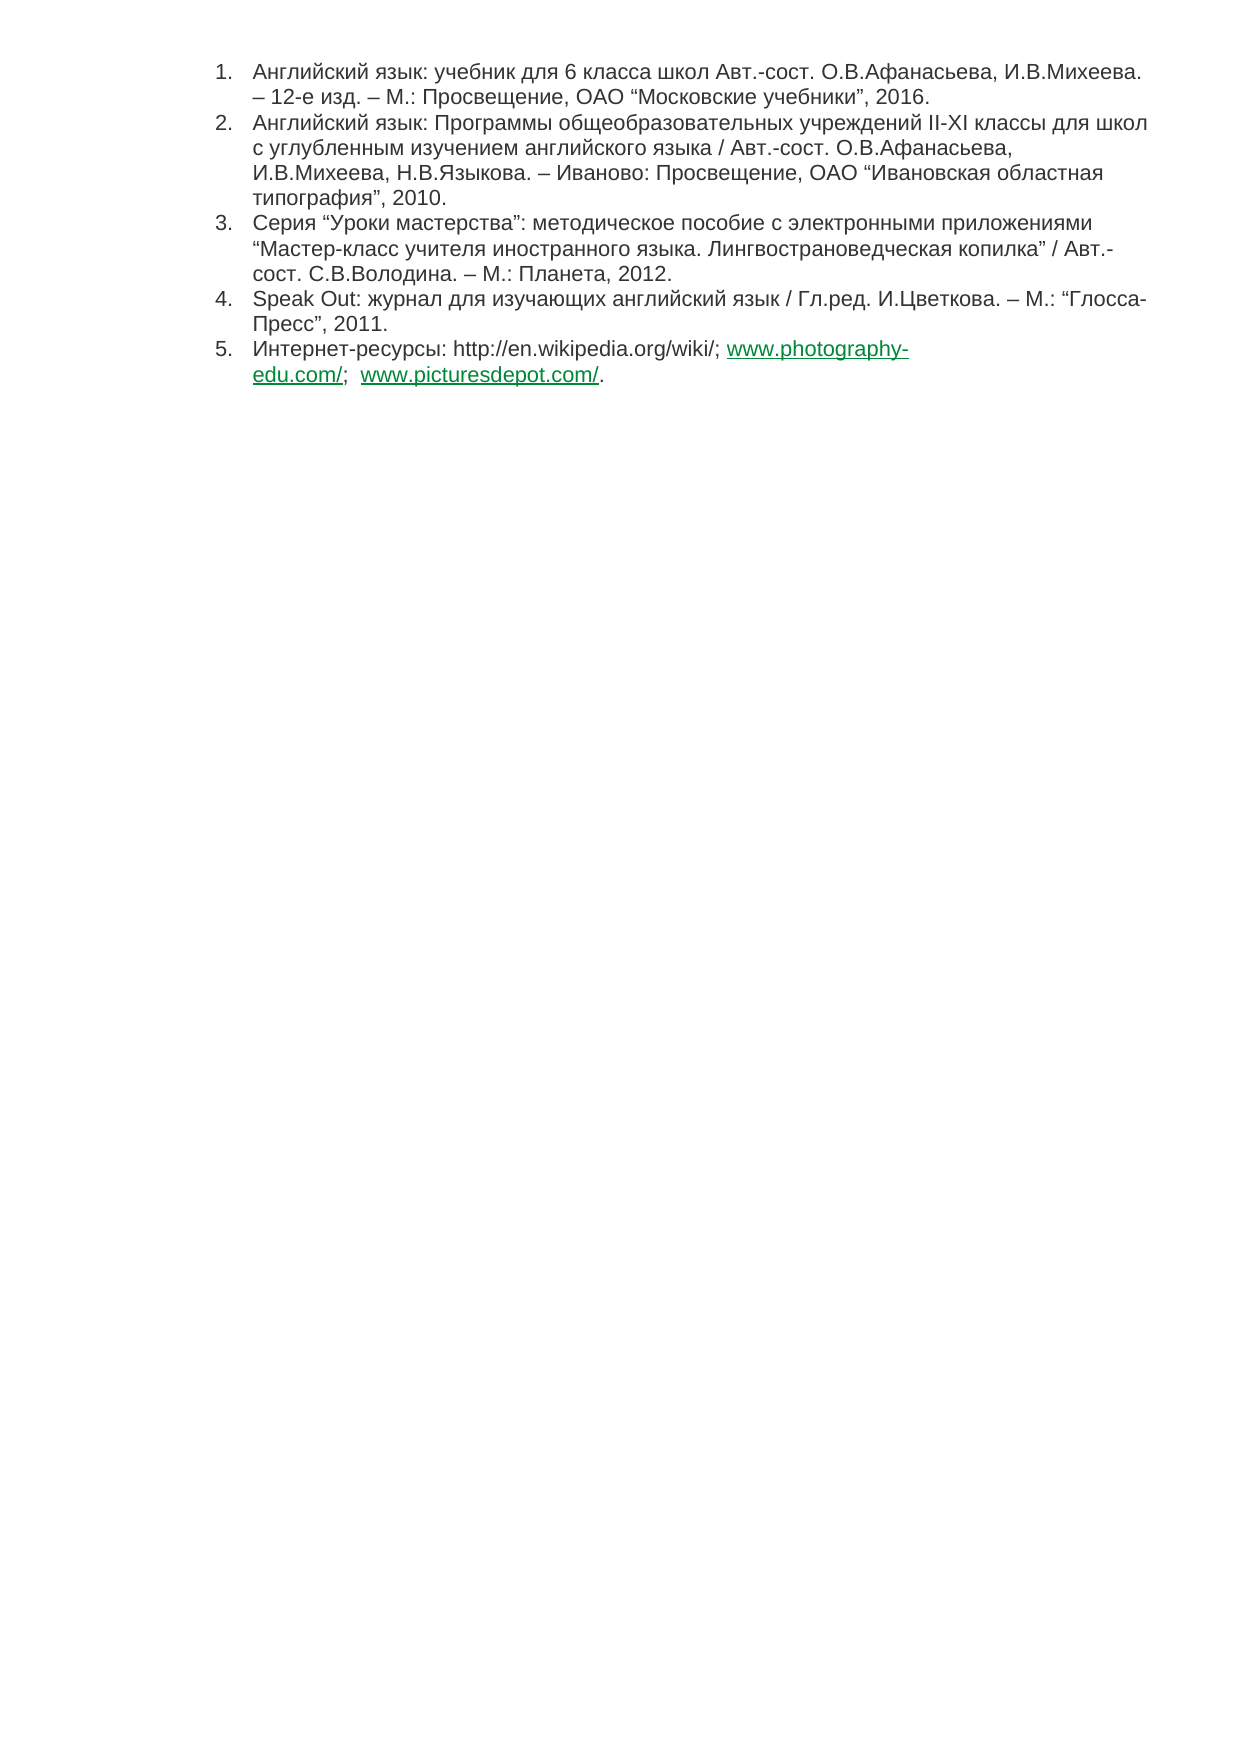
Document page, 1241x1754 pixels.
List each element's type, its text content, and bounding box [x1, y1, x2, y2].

list Английский язык: учебник для 6 класса школ Авт.-сост. О.В.Афанасьева, И.В.Михеева. – 12-е изд. – М.: Просвещение, ОАО “Московские учебники”, 2016. [215, 59, 1152, 109]
list Интернет-ресурсы: http://en.wikipedia.org/wiki/; www.photography-edu.com/; www.picturesdepot.com/. [215, 336, 1152, 387]
list Speak Out: журнал для изучающих английский язык / Гл.ред. И.Цветкова. – М.: “Глосса-Пресс”, 2011. [215, 286, 1152, 336]
list Серия “Уроки мастерства”: методическое пособие с электронными приложениями “Мастер-класс учителя иностранного языка. Лингвострановедческая копилка” / Авт.-сост. С.В.Володина. – М.: Планета, 2012. [215, 210, 1152, 286]
list Английский язык: Программы общеобразовательных учреждений II-XI классы для школ с углубленным изучением английского языка / Авт.-сост. О.В.Афанасьева, И.В.Михеева, Н.В.Языкова. – Иваново: Просвещение, ОАО “Ивановская областная типография”, 2010. [215, 109, 1152, 210]
